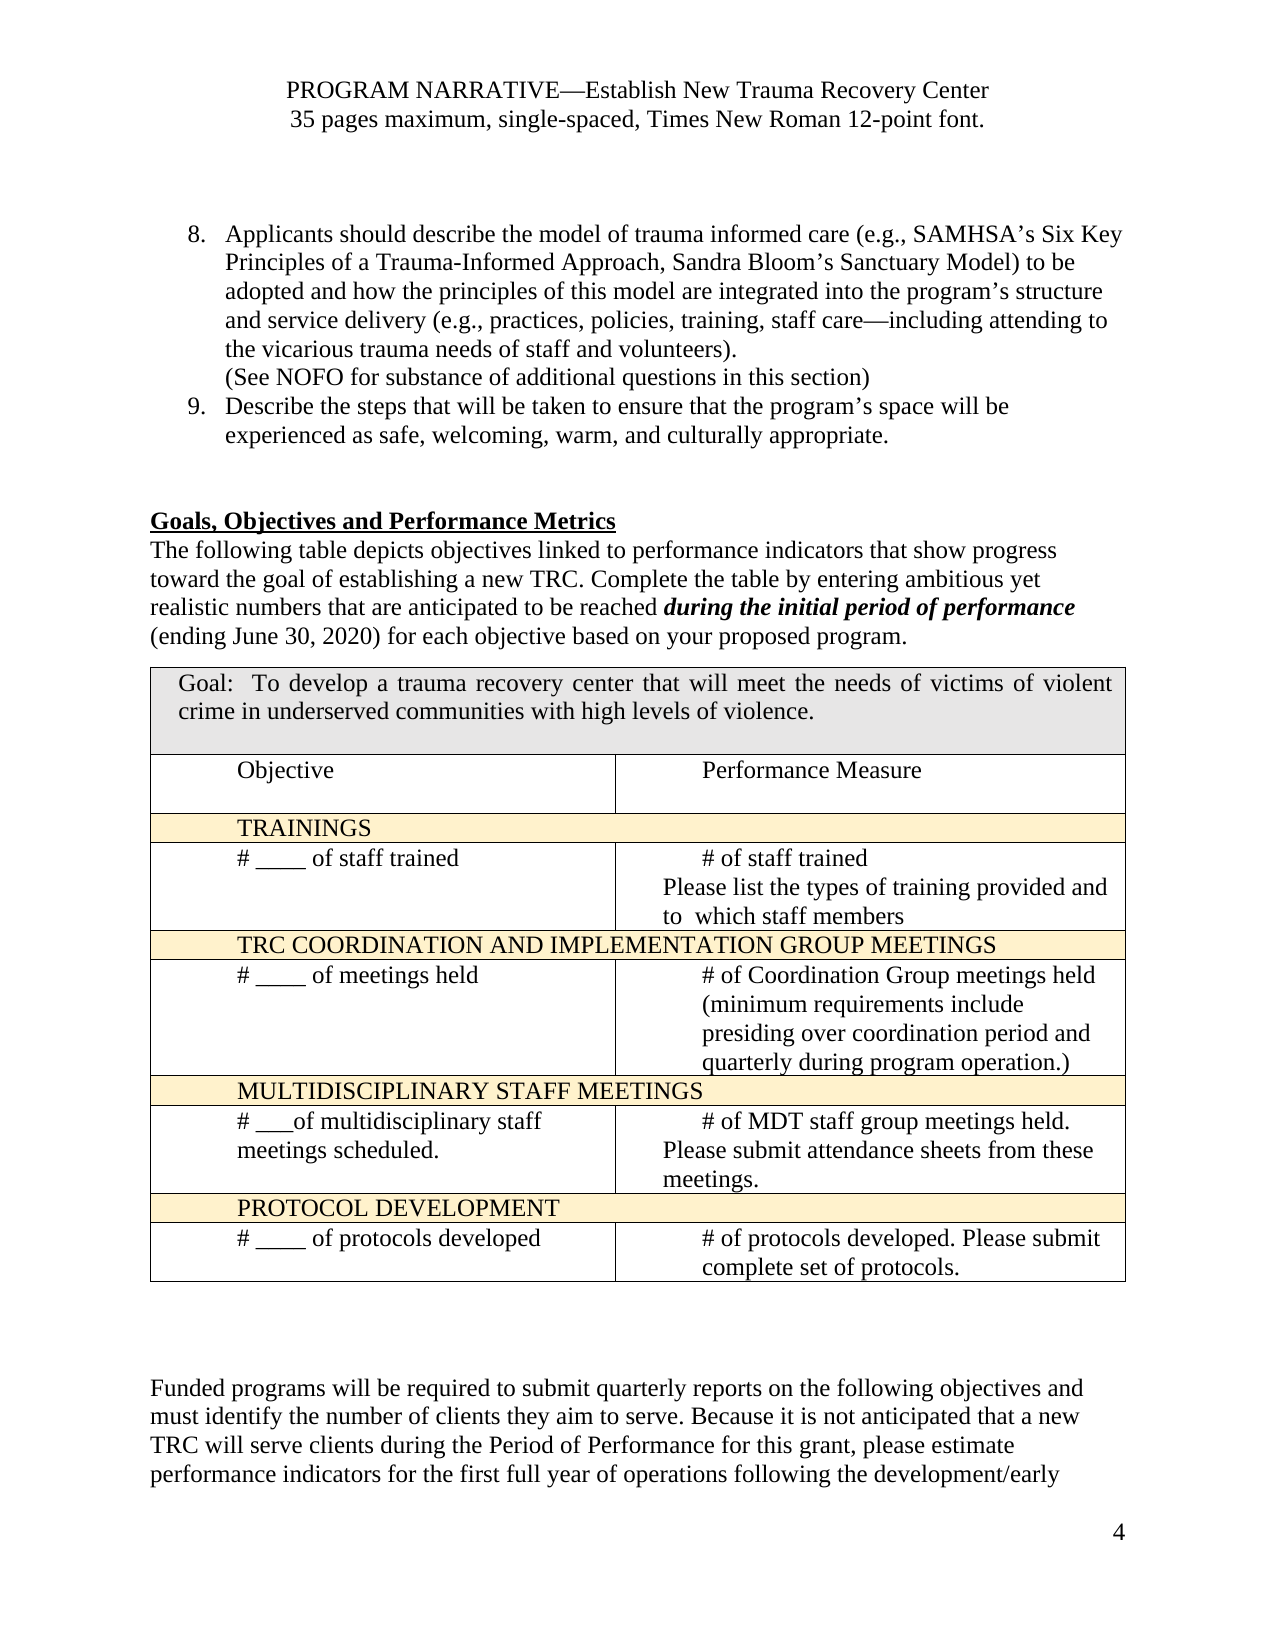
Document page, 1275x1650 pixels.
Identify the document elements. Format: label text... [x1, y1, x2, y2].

table_cell # of protocols developed. Please submit complete set of protocols. [616, 1223, 1125, 1281]
table_cell # ___of multidisciplinary staff meetings scheduled. [151, 1106, 615, 1192]
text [150, 1373, 1125, 1488]
table_cell MULTIDISCIPLINARY STAFF MEETINGS [151, 1076, 1125, 1105]
list Applicants should describe the model of trauma informed care (e.g., SAMHSA’s Six Key Principles of a Trauma-Informed Approach, Sandra Bloom’s Sanctuary Model) to be adopted and how the principles of this model are integrated into the program’s structure and service delivery (e.g., practices, policies, training, staff care—including attending to the vicarious trauma needs of staff and volunteers). [187, 219, 1125, 362]
list (See NOFO for substance of additional questions in this section) [225, 362, 1125, 391]
table_header Goal: To develop a trauma recovery center that will meet the needs of victims of violent crime in underserved communities with high levels of violence. [151, 668, 1125, 754]
table_cell # ____ of staff trained [151, 843, 615, 929]
table_cell Performance Measure [616, 755, 1125, 812]
table_cell TRAININGS [151, 814, 1125, 842]
table_cell # ____ of protocols developed [151, 1223, 615, 1281]
table_cell # of staff trained Please list the types of training provided and to which staff members [616, 843, 1125, 929]
table_cell Objective [151, 755, 615, 812]
table_cell # ____ of meetings held [151, 960, 615, 1075]
table_cell TRC COORDINATION AND IMPLEMENTATION GROUP MEETINGS [151, 931, 1125, 959]
text The following table depicts objectives linked to performance indicators that show progress toward the goal of establishing a new TRC. Complete the table by entering ambitious yet realistic numbers that are anticipated to be reached during the initial period of performance (ending June 30, 2020) for each objective based on your proposed program. [150, 535, 1125, 650]
table_cell # of Coordination Group meetings held (minimum requirements include presiding over coordination period and quarterly during program operation.) [616, 960, 1125, 1075]
table_cell # of MDT staff group meetings held. Please submit attendance sheets from these meetings. [616, 1106, 1125, 1192]
text Goals, Objectives and Performance Metrics [150, 506, 1125, 535]
table_cell PROTOCOL DEVELOPMENT [151, 1194, 1125, 1222]
list Describe the steps that will be taken to ensure that the program’s space will be experienced as safe, welcoming, warm, and culturally appropriate. [187, 391, 1125, 449]
